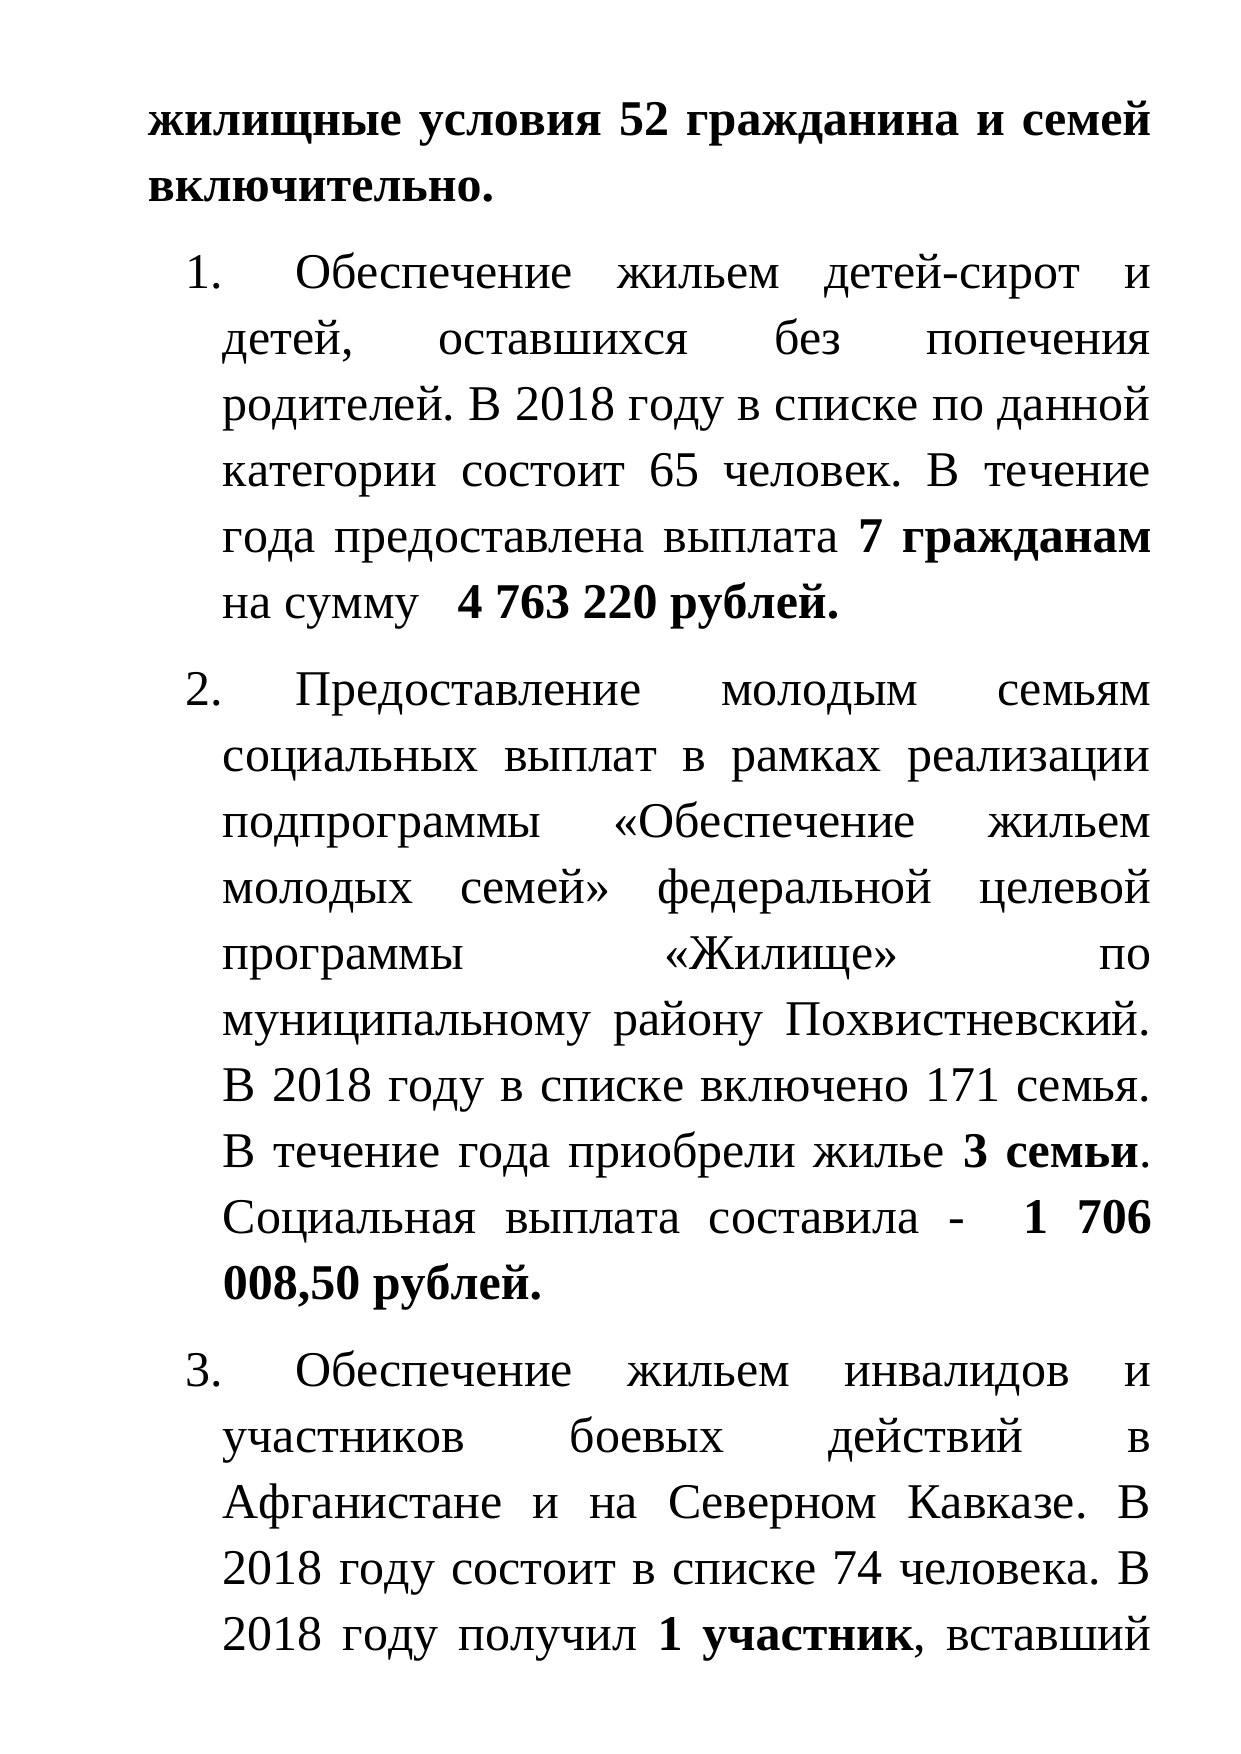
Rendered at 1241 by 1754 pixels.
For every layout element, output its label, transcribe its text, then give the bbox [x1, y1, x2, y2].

list Предоставление молодым семьям социальных выплат в рамках реализации подпрограммы «Обеспечение жильем молодых семей» федеральной целевой программы «Жилище» по муниципальному району Похвистневский. В 2018 году в списке включено 171 семья. В течение года приобрели жилье 3 семьи. Социальная выплата составила - 1 706 008,50 рублей. [185, 659, 1152, 1311]
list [185, 1340, 1152, 1662]
list Обеспечение жильем детей-сирот и детей, оставшихся без попечения родителей. В 2018 году в списке по данной категории состоит 65 человек. В течение года предоставлена выплата 7 гражданам на сумму 4 763 220 рублей. [185, 242, 1152, 629]
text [148, 89, 1152, 212]
